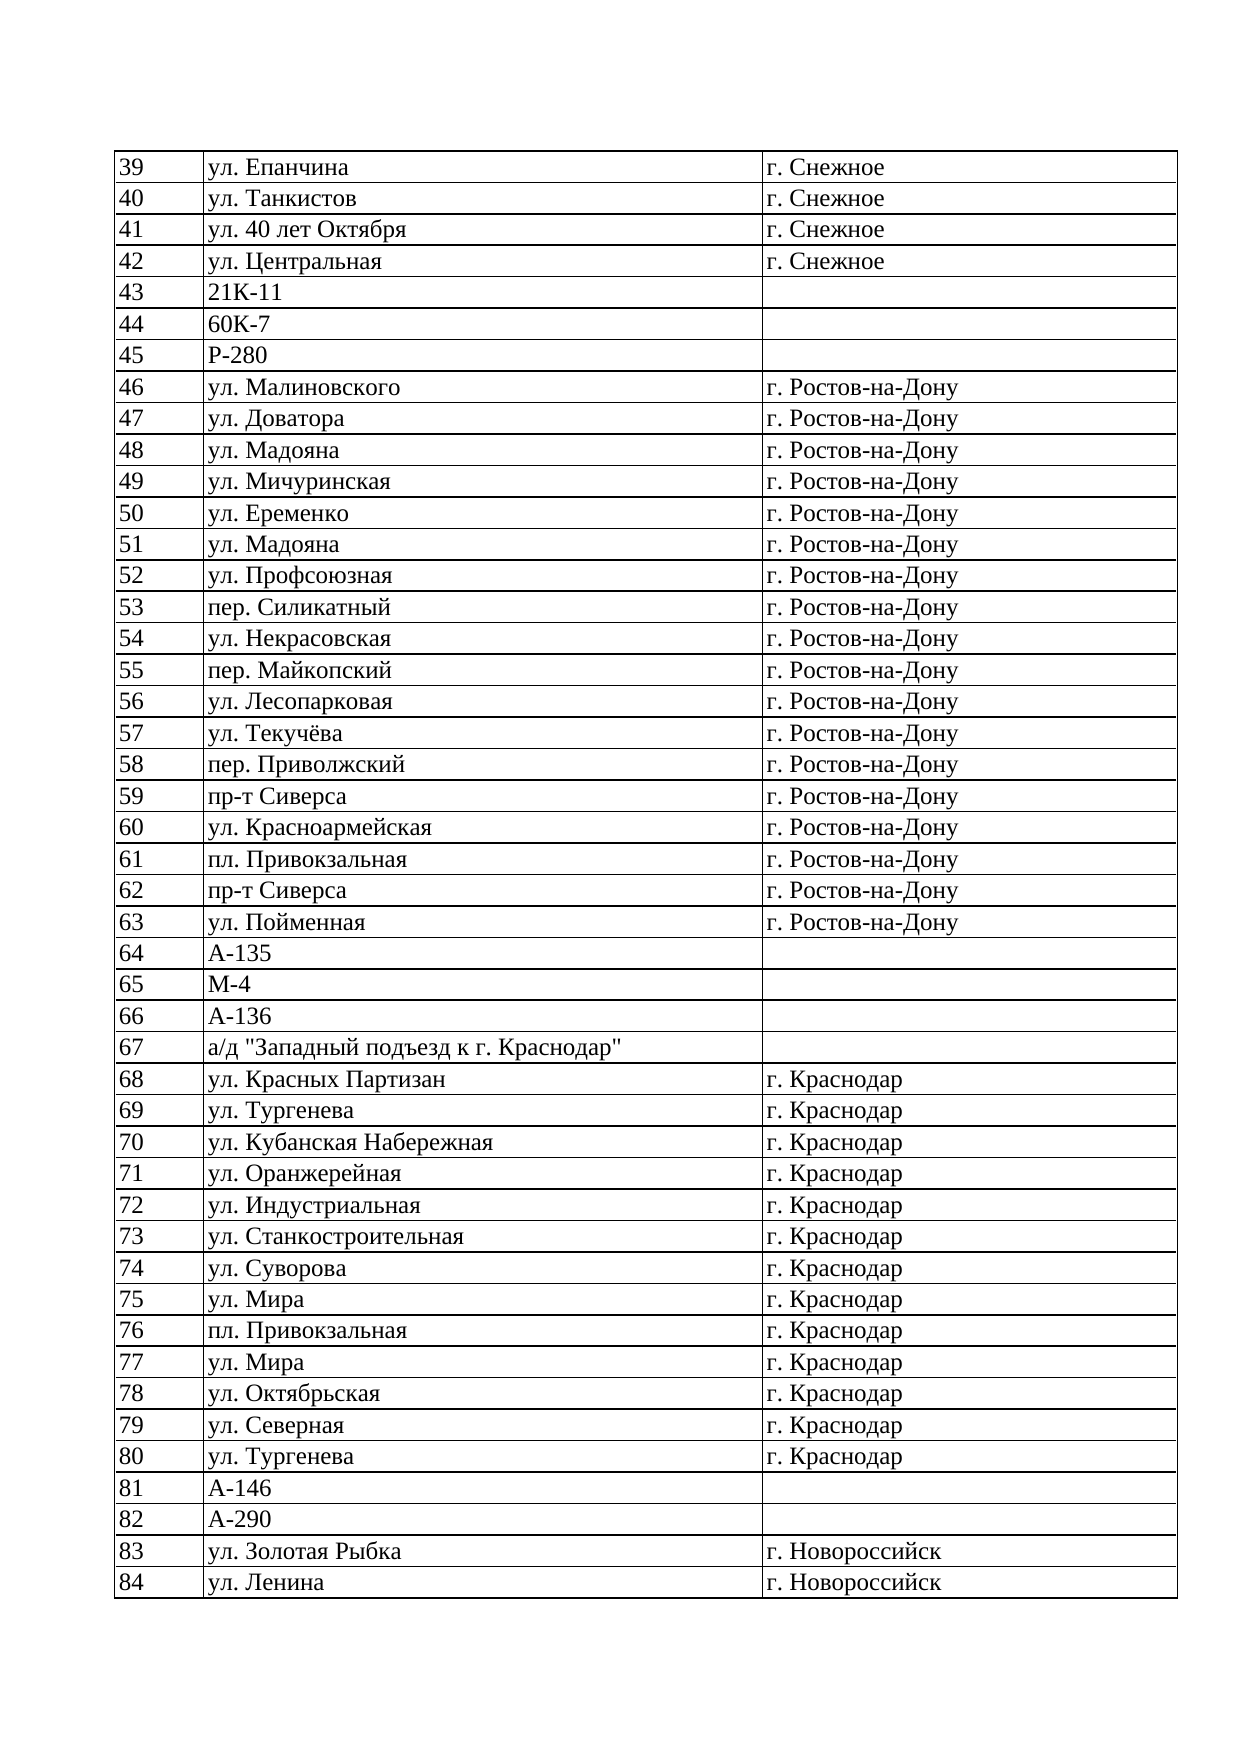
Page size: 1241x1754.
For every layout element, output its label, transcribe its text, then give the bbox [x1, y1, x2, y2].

table_cell г. Снежное [763, 213, 1177, 244]
table_cell 83 [115, 1535, 203, 1566]
table_cell 75 [115, 1284, 203, 1314]
table_cell ул. Малиновского [204, 372, 762, 402]
table_cell 57 [115, 717, 203, 748]
table_cell 78 [115, 1378, 203, 1408]
table_cell ул. Мадояна [204, 435, 762, 464]
table_cell г. Ростов-на-Дону [763, 559, 1177, 590]
table_cell ул. Центральная [204, 246, 762, 276]
table_cell [763, 276, 1177, 307]
table_cell г. Ростов-на-Дону [763, 402, 1177, 433]
table_cell 52 [115, 560, 203, 590]
table_cell пер. Приволжский [204, 749, 762, 779]
table_cell 62 [115, 875, 203, 905]
table_cell г. Краснодар [763, 1157, 1177, 1188]
table_cell 50 [115, 497, 203, 527]
table_cell ул. Мадояна [204, 529, 762, 559]
table_cell пр-т Сиверса [204, 781, 762, 811]
table_cell г. Краснодар [763, 1220, 1177, 1251]
table_cell 82 [115, 1504, 203, 1534]
table_cell ул. Текучёва [204, 718, 762, 748]
table_cell г. Краснодар [763, 1314, 1177, 1345]
table_cell г. Ростов-на-Дону [763, 685, 1177, 716]
table_cell [763, 307, 1177, 339]
table_cell [763, 1503, 1177, 1534]
table_cell а/д "Западный подъезд к г. Краснодар" [204, 1032, 762, 1062]
table_cell г. Краснодар [763, 1125, 1177, 1157]
table_cell 61 [115, 843, 203, 873]
table_cell 72 [115, 1189, 203, 1219]
table_cell г. Ростов-на-Дону [763, 716, 1177, 748]
table_cell г. Новороссийск [763, 1534, 1177, 1566]
table_cell пл. Привокзальная [204, 844, 762, 873]
table_cell 68 [115, 1063, 203, 1094]
table_cell ул. Мира [204, 1284, 762, 1314]
table_cell А-136 [204, 1001, 762, 1031]
table_cell ул. Мира [204, 1347, 762, 1377]
table_cell ул. Танкистов [204, 183, 762, 213]
table_cell 39 [115, 152, 203, 181]
table_cell 58 [115, 749, 203, 779]
table_cell пер. Майкопский [204, 655, 762, 685]
table_cell 79 [115, 1409, 203, 1440]
table_cell 70 [115, 1126, 203, 1157]
table_cell г. Краснодар [763, 1094, 1177, 1125]
table_cell 44 [115, 308, 203, 339]
table_cell 43 [115, 277, 203, 307]
table_cell 40 [115, 183, 203, 213]
table_cell А-146 [204, 1473, 762, 1503]
table_cell 63 [115, 906, 203, 936]
table_cell ул. Красноармейская [204, 812, 762, 842]
table_cell г. Ростов-на-Дону [763, 496, 1177, 527]
table_cell ул. Суворова [204, 1253, 762, 1282]
table_cell ул. Оранжерейная [204, 1158, 762, 1188]
table_cell 73 [115, 1221, 203, 1251]
table_cell ул. Некрасовская [204, 623, 762, 653]
table_cell ул. Лесопарковая [204, 686, 762, 716]
table_cell г. Ростов-на-Дону [763, 905, 1177, 936]
table_cell 49 [115, 466, 203, 496]
table_cell 45 [115, 340, 203, 370]
table_cell М-4 [204, 970, 762, 999]
table_cell г. Ростов-на-Дону [763, 528, 1177, 559]
table_cell ул. Тургенева [204, 1441, 762, 1471]
table_cell ул. Ленина [204, 1567, 762, 1597]
table_cell г. Снежное [763, 152, 1177, 181]
table_cell 81 [115, 1472, 203, 1503]
table_cell г. Краснодар [763, 1408, 1177, 1440]
table_cell [763, 1471, 1177, 1503]
table_cell 67 [115, 1032, 203, 1062]
table_cell г. Снежное [763, 181, 1177, 213]
table_cell г. Ростов-на-Дону [763, 433, 1177, 464]
table_cell 54 [115, 623, 203, 653]
table_cell г. Снежное [763, 244, 1177, 276]
table_cell 42 [115, 245, 203, 276]
table_cell г. Новороссийск [763, 1566, 1177, 1597]
table_cell г. Краснодар [763, 1062, 1177, 1094]
table_cell Р-280 [204, 340, 762, 370]
table_cell ул. Пойменная [204, 907, 762, 936]
table_cell пр-т Сиверса [204, 875, 762, 905]
table_cell А-290 [204, 1504, 762, 1534]
table_cell г. Ростов-на-Дону [763, 811, 1177, 842]
table_cell г. Краснодар [763, 1377, 1177, 1408]
table_cell 21К-11 [204, 277, 762, 307]
table_cell 55 [115, 654, 203, 685]
table_cell г. Ростов-на-Дону [763, 874, 1177, 905]
table_cell 69 [115, 1095, 203, 1125]
table_cell 46 [115, 371, 203, 402]
table_cell г. Ростов-на-Дону [763, 842, 1177, 873]
table_cell 76 [115, 1315, 203, 1345]
table_cell 74 [115, 1252, 203, 1282]
table_cell ул. Кубанская Набережная [204, 1127, 762, 1157]
table_cell 60К-7 [204, 309, 762, 339]
table_cell А-135 [204, 938, 762, 968]
table_cell ул. Красных Партизан [204, 1064, 762, 1094]
table_cell пер. Силикатный [204, 592, 762, 622]
table_cell г. Ростов-на-Дону [763, 465, 1177, 496]
table_cell г. Ростов-на-Дону [763, 748, 1177, 779]
table_cell ул. Золотая Рыбка [204, 1536, 762, 1566]
table_cell 64 [115, 938, 203, 968]
table_cell ул. Северная [204, 1410, 762, 1440]
table_cell ул. Октябрьская [204, 1378, 762, 1408]
table_cell ул. Тургенева [204, 1095, 762, 1125]
table_cell 80 [115, 1441, 203, 1471]
table_cell ул. Доватора [204, 403, 762, 433]
table_cell ул. Епанчина [204, 152, 762, 181]
table_cell [763, 968, 1177, 999]
table_cell г. Ростов-на-Дону [763, 653, 1177, 685]
table_cell 60 [115, 812, 203, 842]
table_cell г. Краснодар [763, 1283, 1177, 1314]
table_cell ул. Профсоюзная [204, 561, 762, 590]
table_cell ул. Станкостроительная [204, 1221, 762, 1251]
table_cell г. Краснодар [763, 1345, 1177, 1377]
table_cell [763, 1031, 1177, 1062]
table_cell 65 [115, 969, 203, 999]
table_cell [763, 339, 1177, 370]
table_cell г. Ростов-на-Дону [763, 622, 1177, 653]
table_cell [763, 999, 1177, 1031]
table_cell г. Краснодар [763, 1251, 1177, 1282]
table_cell 53 [115, 591, 203, 622]
table_cell 71 [115, 1158, 203, 1188]
table_cell 41 [115, 214, 203, 244]
table_cell г. Ростов-на-Дону [763, 370, 1177, 402]
table_cell ул. Еременко [204, 498, 762, 527]
table_cell 56 [115, 686, 203, 716]
table_cell 77 [115, 1346, 203, 1377]
table_cell ул. Мичуринская [204, 466, 762, 496]
table_cell [763, 936, 1177, 968]
table_cell 59 [115, 780, 203, 811]
table_cell 84 [115, 1567, 203, 1597]
table_cell г. Краснодар [763, 1188, 1177, 1219]
table_cell г. Краснодар [763, 1440, 1177, 1471]
table_cell г. Ростов-на-Дону [763, 779, 1177, 811]
table_cell 47 [115, 403, 203, 433]
table_cell пл. Привокзальная [204, 1316, 762, 1345]
table_cell ул. 40 лет Октября [204, 215, 762, 244]
table_cell 51 [115, 529, 203, 559]
table_cell 48 [115, 434, 203, 464]
table_cell 66 [115, 1000, 203, 1031]
table_cell ул. Индустриальная [204, 1190, 762, 1219]
table_cell г. Ростов-на-Дону [763, 590, 1177, 622]
